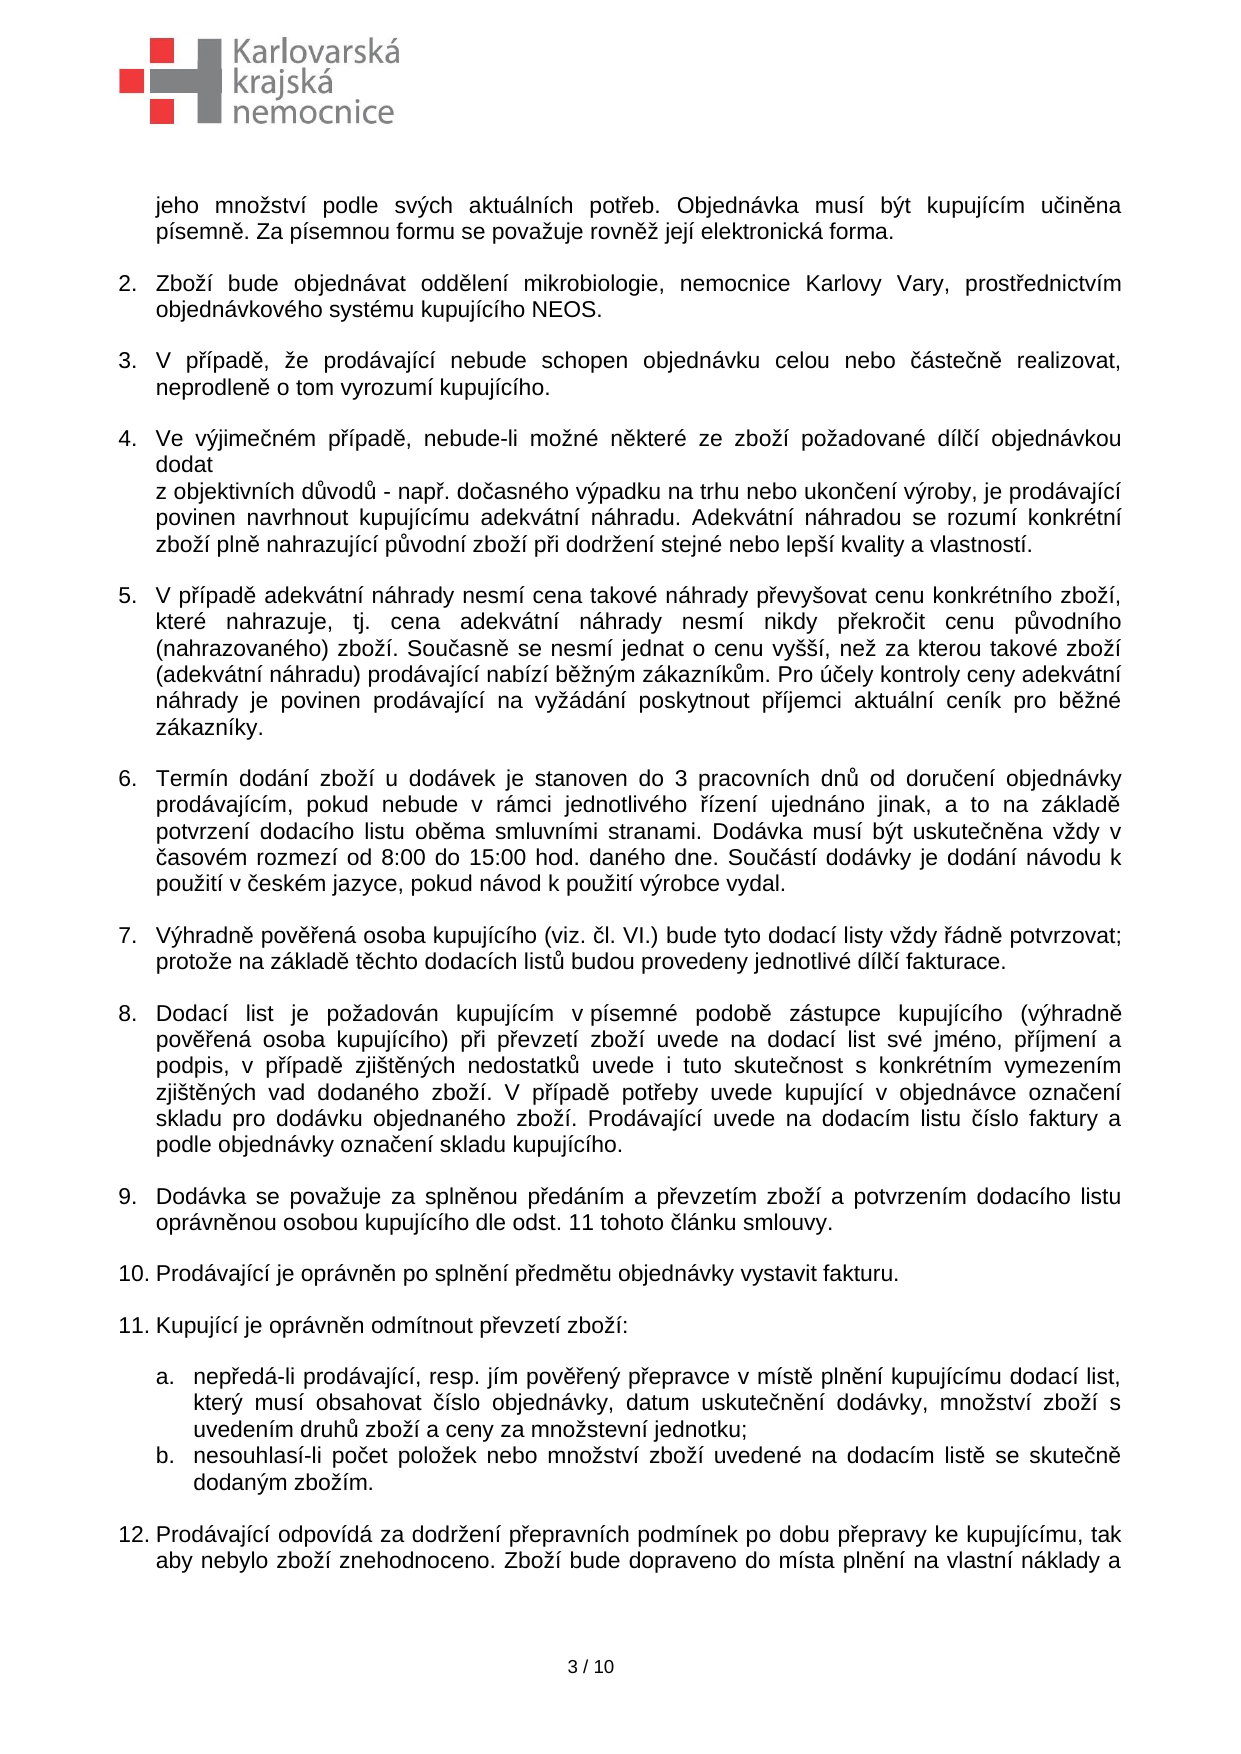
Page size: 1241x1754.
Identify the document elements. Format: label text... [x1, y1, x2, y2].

list Termín dodání zboží u dodávek je stanoven do 3 pracovních dnů od doručení objednávky prodávajícím, pokud nebude v rámci jednotlivého řízení ujednáno jinak, a to na základě potvrzení dodacího listu oběma smluvními stranami. Dodávka musí být uskutečněna vždy v časovém rozmezí od 8:00 do 15:00 hod. daného dne. Součástí dodávky je dodání návodu k použití v českém jazyce, pokud návod k použití výrobce vydal. [118, 765, 1122, 897]
list nesouhlasí-li počet položek nebo množství zboží uvedené na dodacím listě se skutečně dodaným zbožím. [156, 1442, 1122, 1495]
list Ve výjimečném případě, nebude-li možné některé ze zboží požadované dílčí objednávkou dodat z objektivních důvodů - např. dočasného výpadku na trhu nebo ukončení výroby, je prodávající povinen navrhnout kupujícímu adekvátní náhradu. Adekvátní náhradou se rozumí konkrétní zboží plně nahrazující původní zboží při dodržení stejné nebo lepší kvality a vlastností. [118, 425, 1122, 557]
list Kupující je oprávněn odmítnout převzetí zboží: [118, 1312, 1122, 1338]
list V případě, že prodávající nebude schopen objednávku celou nebo částečně realizovat, neprodleně o tom vyrozumí kupujícího. [118, 347, 1122, 400]
list nepředá-li prodávající, resp. jím pověřený přepravce v místě plnění kupujícímu dodací list, který musí obsahovat číslo objednávky, datum uskutečnění dodávky, množství zboží s uvedením druhů zboží a ceny za množstevní jednotku; [156, 1363, 1122, 1442]
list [118, 1521, 1122, 1574]
list Dodací list je požadován kupujícím v písemné podobě zástupce kupujícího (výhradně pověřená osoba kupujícího) při převzetí zboží uvede na dodací list své jméno, příjmení a podpis, v případě zjištěných nedostatků uvede i tuto skutečnost s konkrétním vymezením zjištěných vad dodaného zboží. V případě potřeby uvede kupující v objednávce označení skladu pro dodávku objednaného zboží. Prodávající uvede na dodacím listu číslo faktury a podle objednávky označení skladu kupujícího. [118, 999, 1122, 1158]
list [118, 192, 1122, 245]
picture [118, 36, 400, 126]
list Výhradně pověřená osoba kupujícího (viz. čl. VI.) bude tyto dodací listy vždy řádně potvrzovat; protože na základě těchto dodacích listů budou provedeny jednotlivé dílčí fakturace. [118, 922, 1122, 974]
list Prodávající je oprávněn po splnění předmětu objednávky vystavit fakturu. [118, 1260, 1122, 1287]
list V případě adekvátní náhrady nesmí cena takové náhrady převyšovat cenu konkrétního zboží, které nahrazuje, tj. cena adekvátní náhrady nesmí nikdy překročit cenu původního (nahrazovaného) zboží. Současně se nesmí jednat o cenu vyšší, než za kterou takové zboží (adekvátní náhradu) prodávající nabízí běžným zákazníkům. Pro účely kontroly ceny adekvátní náhrady je povinen prodávající na vyžádání poskytnout příjemci aktuální ceník pro běžné zákazníky. [118, 582, 1122, 740]
list Dodávka se považuje za splněnou předáním a převzetím zboží a potvrzením dodacího listu oprávněnou osobou kupujícího dle odst. 11 tohoto článku smlouvy. [118, 1183, 1122, 1235]
list Zboží bude objednávat oddělení mikrobiologie, nemocnice Karlovy Vary, prostřednictvím objednávkového systému kupujícího NEOS. [118, 270, 1122, 322]
